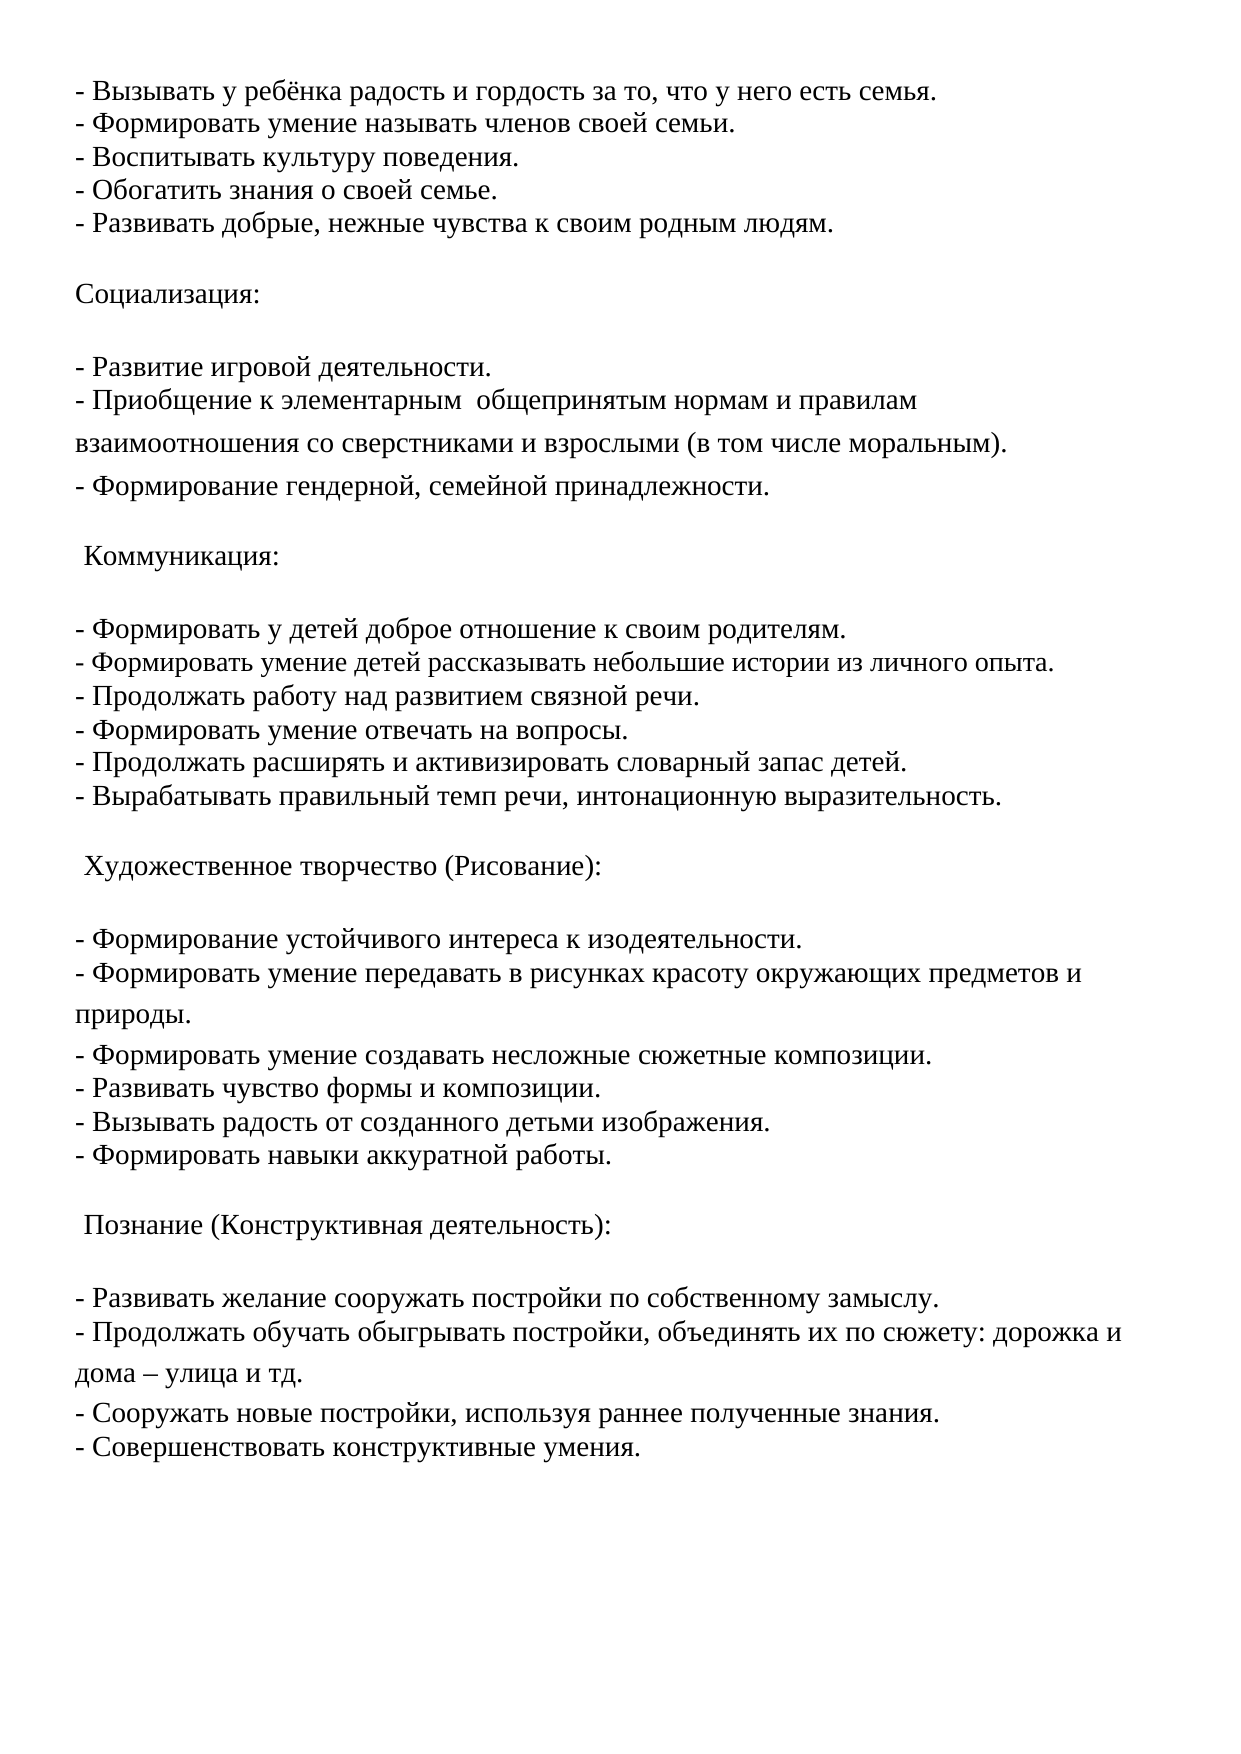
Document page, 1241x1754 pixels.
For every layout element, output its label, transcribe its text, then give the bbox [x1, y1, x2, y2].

text - Развивать добрые, нежные чувства к своим родным людям. [75, 206, 1148, 239]
text - Формировать умение называть членов своей семьи. [75, 106, 1148, 139]
text - Продолжать обучать обыгрывать постройки, объединять их по сюжету: дорожка и дома – улица и тд. [75, 1314, 1148, 1389]
text - Вызывать у ребёнка радость и гордость за то, что у него есть семья. [75, 73, 1148, 106]
text - Приобщение к элементарным общепринятым нормам и правилам взаимоотношения со сверстниками и взрослыми (в том числе моральным). [75, 382, 1082, 459]
text Социализация: [75, 276, 1148, 309]
text - Формирование гендерной, семейной принадлежности. [75, 468, 1148, 502]
text Познание (Конструктивная деятельность): [83, 1207, 1148, 1241]
text - Формировать навыки аккуратной работы. [75, 1137, 1148, 1171]
text - Воспитывать культуру поведения. [75, 139, 1148, 173]
text Художественное творчество (Рисование): [83, 848, 1148, 882]
text - Вызывать радость от созданного детьми изображения. [75, 1104, 1148, 1137]
text Коммуникация: [83, 538, 1148, 572]
text - Сооружать новые постройки, используя раннее полученные знания. [75, 1397, 1148, 1429]
text - Формировать умение отвечать на вопросы. [75, 712, 1148, 745]
text - Совершенствовать конструктивные умения. [75, 1429, 1148, 1463]
text - Развитие игровой деятельности. [75, 349, 1148, 382]
text - Продолжать расширять и активизировать словарный запас детей. [75, 745, 1148, 778]
text - Продолжать работу над развитием связной речи. [75, 679, 1148, 712]
text - Формировать умение детей рассказывать небольшие истории из личного опыта. [75, 645, 1148, 678]
text - Вырабатывать правильный темп речи, интонационную выразительность. [75, 778, 1148, 812]
text - Обогатить знания о своей семье. [75, 173, 1148, 206]
text - Формировать умение передавать в рисунках красоту окружающих предметов и природы. [75, 955, 1134, 1030]
text - Развивать чувство формы и композиции. [75, 1071, 1148, 1104]
text - Формировать умение создавать несложные сюжетные композиции. [75, 1037, 1148, 1071]
text - Формирование устойчивого интереса к изодеятельности. [75, 921, 1148, 955]
text - Формировать у детей доброе отношение к своим родителям. [75, 612, 1148, 645]
text - Развивать желание сооружать постройки по собственному замыслу. [75, 1281, 1148, 1314]
